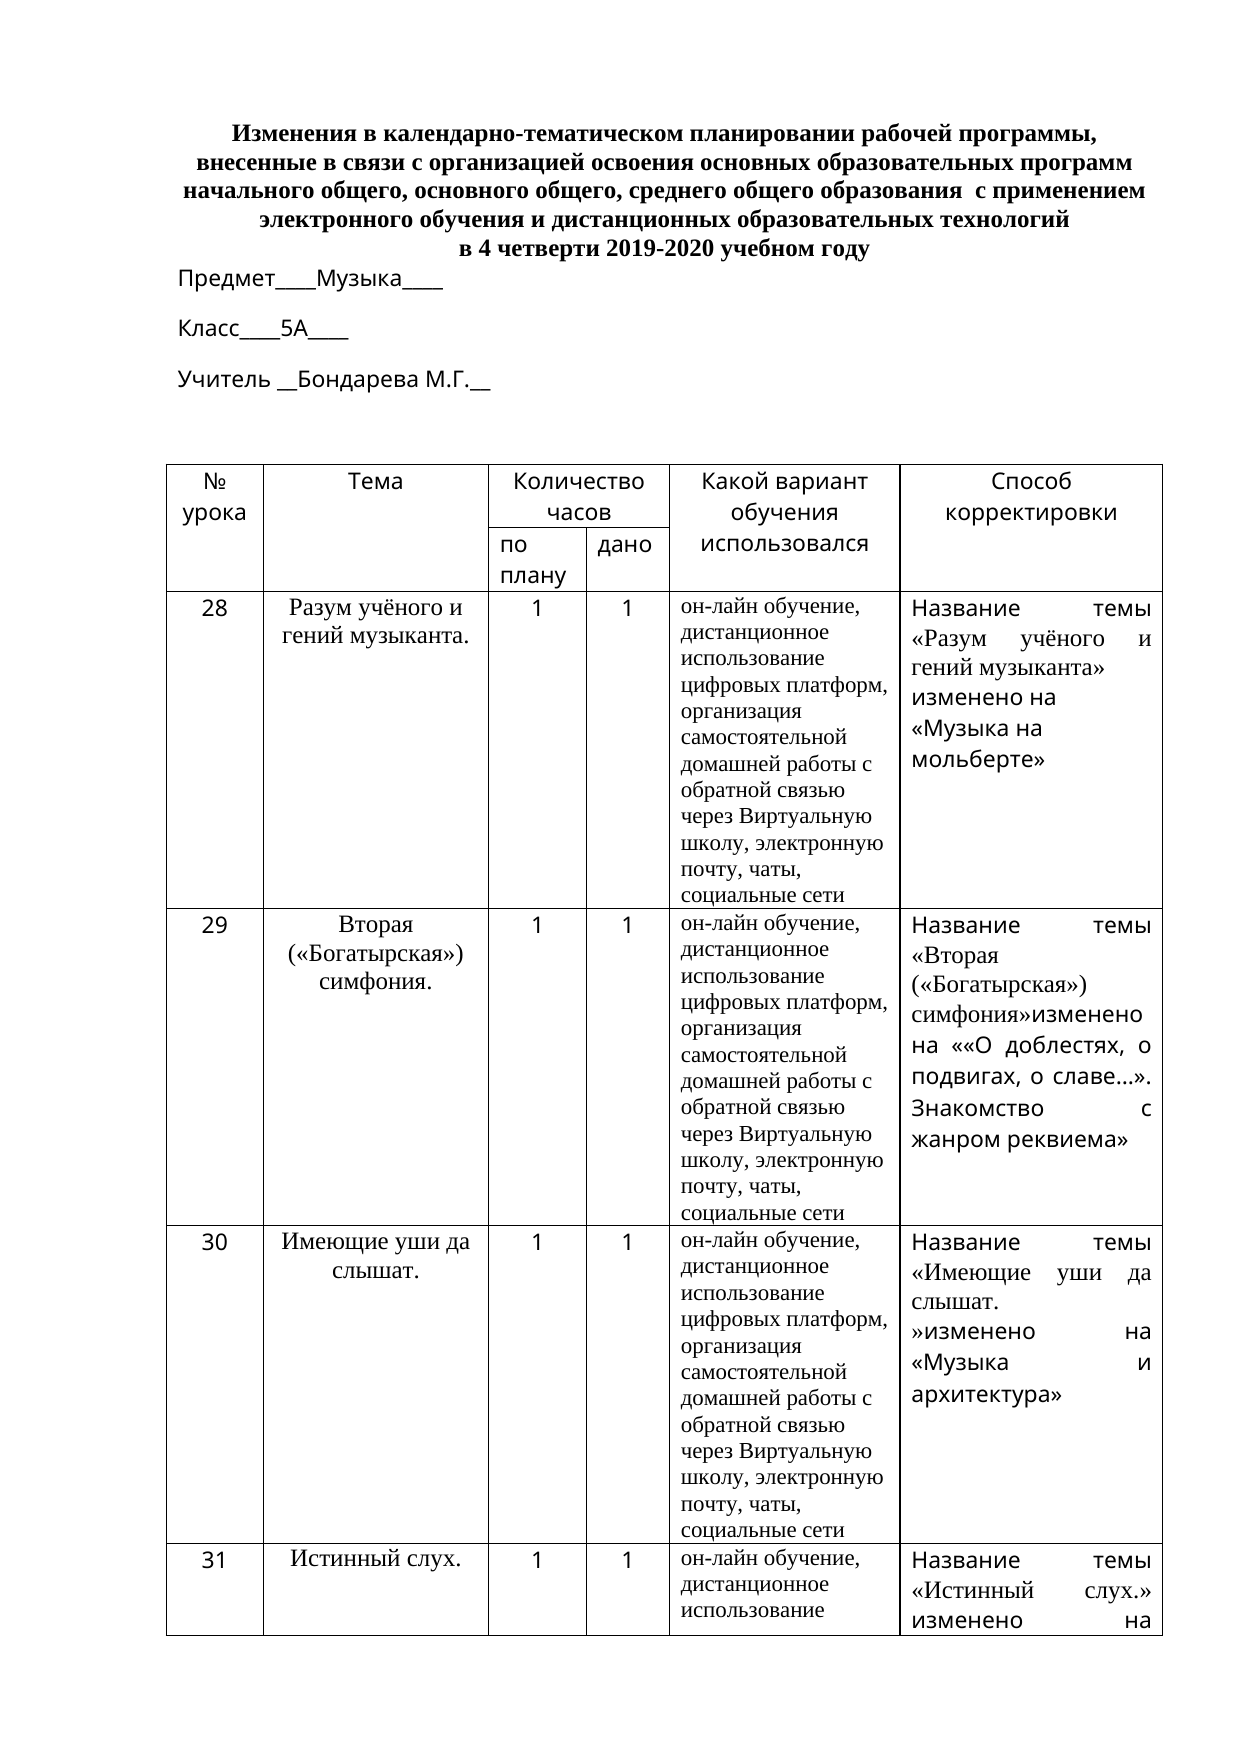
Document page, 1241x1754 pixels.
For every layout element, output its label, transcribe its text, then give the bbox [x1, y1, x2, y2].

table_cell Разум учёного и гений музыканта. [264, 592, 488, 908]
table_cell 1 [587, 592, 669, 908]
text Изменения в календарно-тематическом планировании рабочей программы, [177, 118, 1152, 147]
table_cell Название темы «Имеющие уши да слышат. »изменено на «Музыка и архитектура» [901, 1226, 1162, 1542]
table_header Количество часов [489, 465, 669, 527]
text Учитель __Бондарева М.Г.__ [177, 363, 1152, 394]
table_cell 28 [167, 592, 263, 908]
table_cell 1 [587, 1544, 669, 1635]
table_header Тема [264, 465, 488, 591]
table_header Какой вариант обучения использовался [670, 465, 899, 591]
table_cell 1 [489, 1226, 586, 1542]
table_cell Истинный слух. [264, 1544, 488, 1635]
table_cell Имеющие уши да слышат. [264, 1226, 488, 1542]
table_cell 1 [489, 592, 586, 908]
table_header № урока [167, 465, 263, 591]
table_header Способ корректировки [901, 465, 1162, 591]
text Класс____5А____ [177, 312, 1152, 343]
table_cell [901, 1544, 1162, 1635]
table_cell 1 [489, 1544, 586, 1635]
table_cell Название темы «Вторая («Богатырская») симфония»изменено на ««О доблестях, о подвигах, о славе…». Знакомство с жанром реквиема» [901, 909, 1162, 1225]
table_cell 31 [167, 1544, 263, 1635]
table_cell 30 [167, 1226, 263, 1542]
table_cell 1 [587, 1226, 669, 1542]
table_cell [670, 1544, 899, 1635]
table_cell Название темы «Разум учёного и гений музыканта» изменено на «Музыка на мольберте» [901, 592, 1162, 908]
text Предмет____Музыка____ [177, 262, 1152, 293]
table_cell 1 [587, 909, 669, 1225]
table_cell дано [587, 528, 669, 591]
text внесенные в связи с организацией освоения основных образовательных программ начального общего, основного общего, среднего общего образования с применением электронного обучения и дистанционных образовательных технологий [177, 147, 1152, 233]
table_cell 1 [489, 909, 586, 1225]
table_cell 29 [167, 909, 263, 1225]
text в 4 четверти 2019-2020 учебном году [177, 233, 1152, 262]
table_cell по плану [489, 528, 586, 591]
table_cell Вторая («Богатырская») симфония. [264, 909, 488, 1225]
